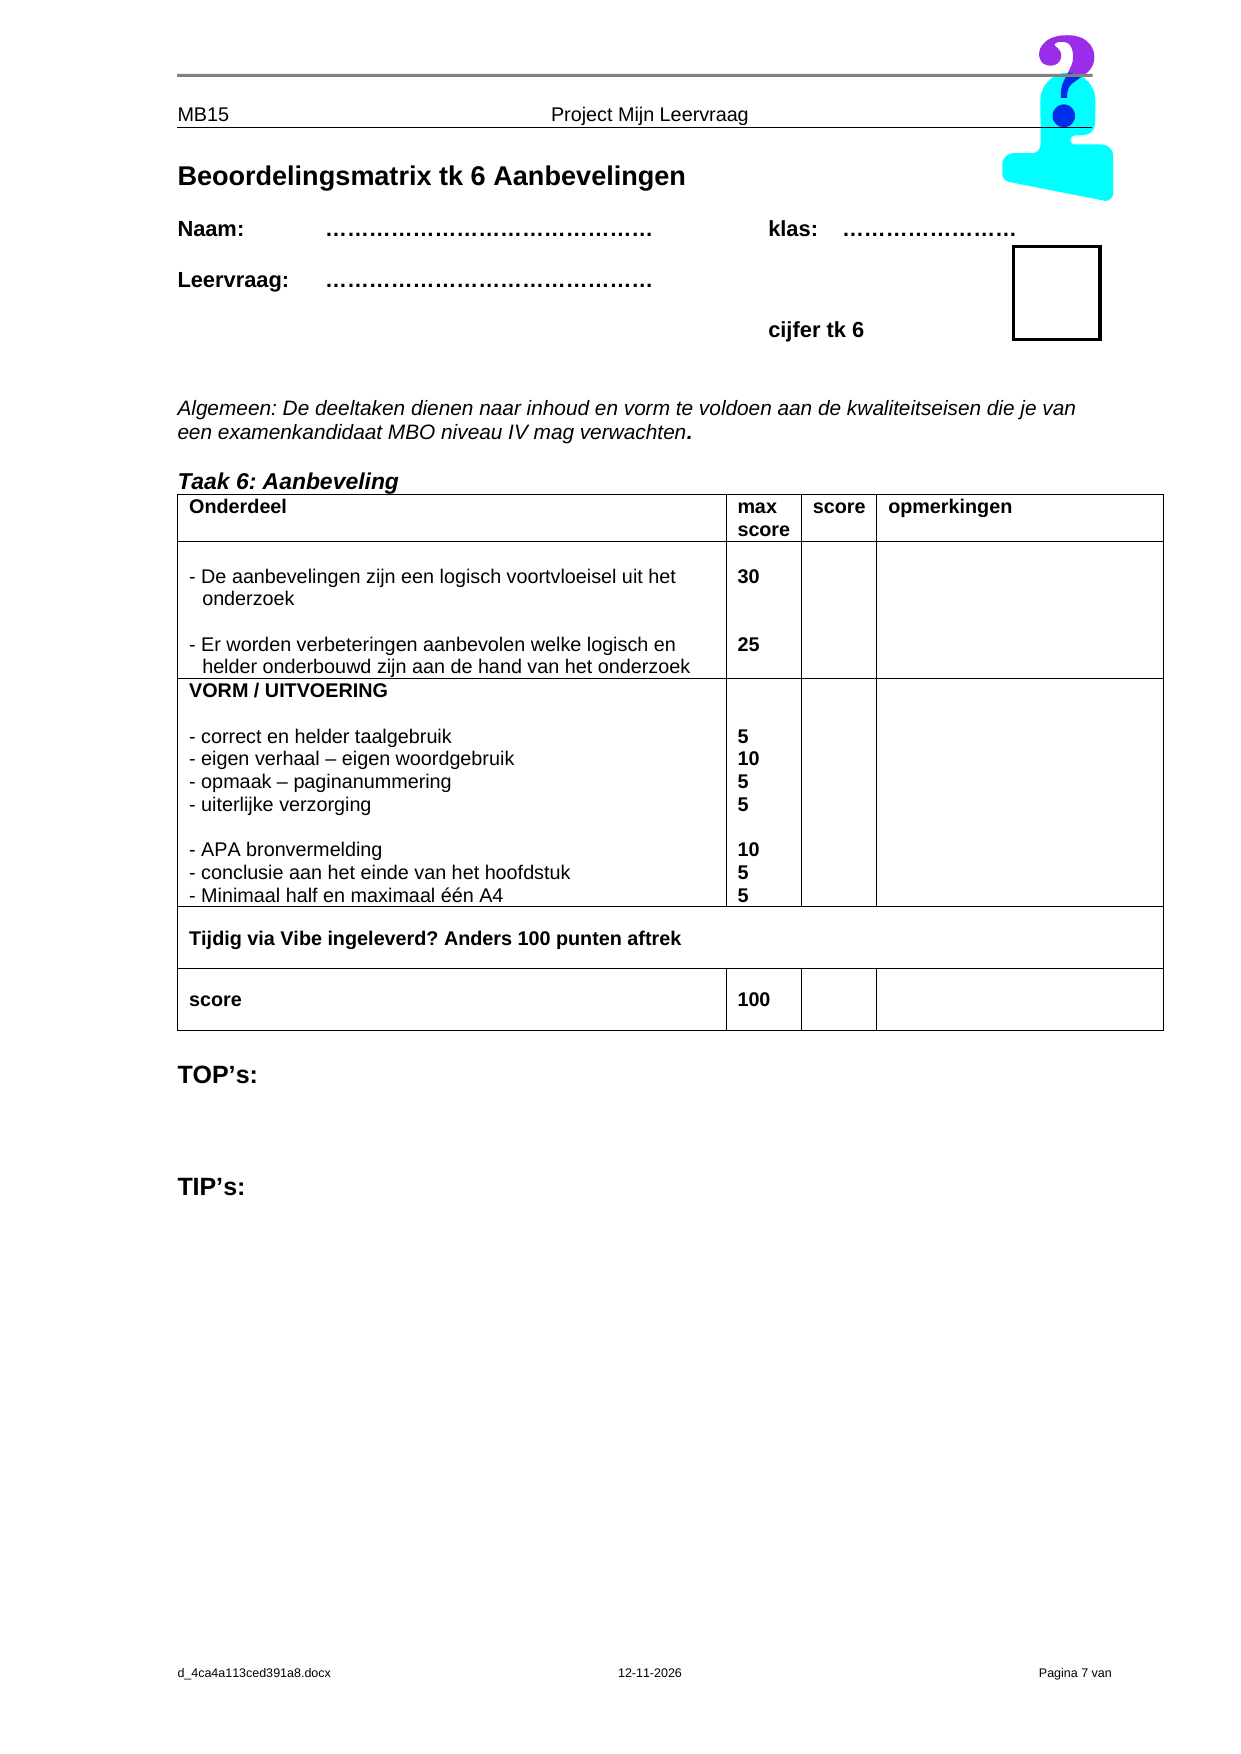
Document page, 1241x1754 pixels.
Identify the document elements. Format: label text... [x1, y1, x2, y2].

text Algemeen: De deeltaken dienen naar inhoud en vorm te voldoen aan de kwaliteitseisen die je van een examenkandidaat MBO niveau IV mag verwachten. [177, 396, 1092, 444]
table_cell VORM / UITVOERING - correct en helder taalgebruik - eigen verhaal – eigen woordgebruik - opmaak – paginanummering - uiterlijke verzorging - APA bronvermelding - conclusie aan het einde van het hoofdstuk - Minimaal half en maximaal één A4 [178, 679, 726, 906]
text TIP’s: [177, 1171, 1092, 1200]
table_cell Tijdig via Vibe ingeleverd? Anders 100 punten aftrek [178, 907, 1163, 968]
table_cell [802, 679, 876, 906]
table_cell [877, 542, 1163, 678]
table_cell 30 25 [727, 542, 801, 678]
text TOP’s: [177, 1060, 1092, 1089]
table_header score [802, 495, 876, 541]
text Naam: ……………………………………… klas: …………………… [177, 216, 1092, 241]
text Taak 6: Aanbeveling [177, 468, 1092, 494]
table_cell [877, 969, 1163, 1030]
text Beoordelingsmatrix tk 6 Aanbevelingen [177, 160, 1092, 191]
table_header max score [727, 495, 801, 541]
table_cell score [178, 969, 726, 1030]
text cijfer tk 6 [177, 317, 1092, 342]
table_cell [802, 542, 876, 678]
table_header opmerkingen [877, 495, 1163, 541]
table_cell 5 10 5 5 10 5 5 [727, 679, 801, 906]
table_cell - De aanbevelingen zijn een logisch voortvloeisel uit het onderzoek - Er worden verbeteringen aanbevolen welke logisch en helder onderbouwd zijn aan de hand van het onderzoek [178, 542, 726, 678]
table_cell [877, 679, 1163, 906]
table_cell 100 [727, 969, 801, 1030]
text Leervraag: ……………………………………… [177, 267, 1012, 292]
table_header Onderdeel [178, 495, 726, 541]
table_cell [802, 969, 876, 1030]
